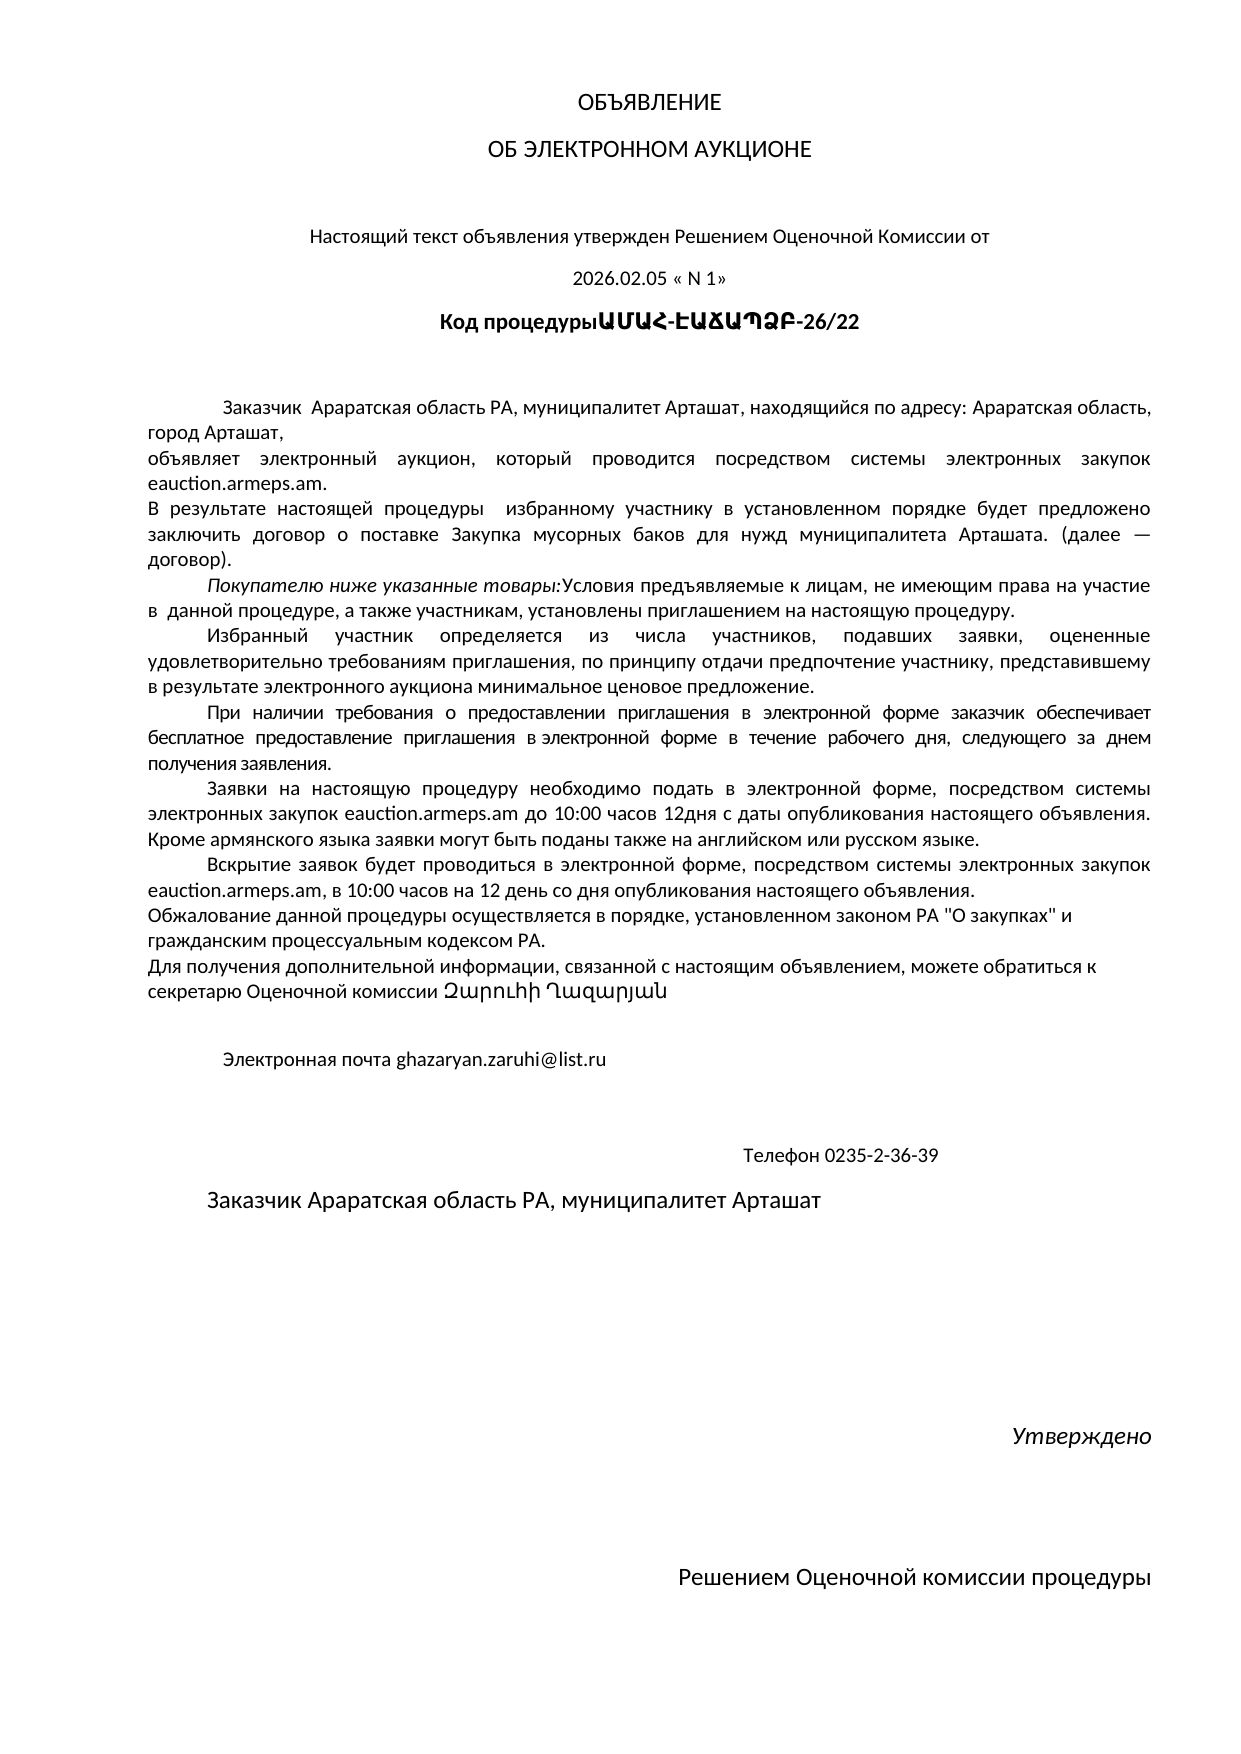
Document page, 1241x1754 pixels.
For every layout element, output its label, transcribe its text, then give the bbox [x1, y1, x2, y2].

text 2026.02.05 « N 1» [148, 265, 1152, 290]
text Электронная почта ghazaryan.zaruhi@list.ru [148, 1046, 1152, 1071]
text Телефон 0235-2-36-39 [325, 1088, 1152, 1167]
text Утверждено [148, 1420, 1152, 1450]
text В результате настоящей процедуры избранному участнику в установленном порядке будет предложено заключить договор о поставке Закупка мусорных баков для нужд муниципалитета Арташата. (далее — договор). [148, 496, 1152, 572]
text Покупателю ниже указанные товары:Условия предъявляемые к лицам, не имеющим права на участие в данной процедуре, а также участникам, установлены приглашением на настоящую процедуру. [148, 572, 1152, 623]
text Решением Оценочной комиссии процедуры [148, 1561, 1152, 1592]
text ОБ ЭЛЕКТРОННОМ АУКЦИОНЕ [148, 134, 1152, 164]
text Код процедурыԱՄԱՀ-ԷԱՃԱՊՁԲ-26/22 [148, 307, 1152, 335]
text Для получения дополнительной информации, связанной с настоящим объявлением, можете обратиться к секретарю Оценочной комиссии Զարուհի Ղազարյան [148, 953, 1152, 1004]
text При наличии требования о предоставлении приглашения в электронной форме заказчик обеспечивает бесплатное предоставление приглашения в электронной форме в течение рабочего дня, следующего за днем получения заявления. [148, 699, 1152, 775]
text ОБЪЯВЛЕНИЕ [148, 86, 1152, 117]
text Обжалование данной процедуры осуществляется в порядке, установленном законом РА "О закупках" и гражданским процессуальным кодексом РА. [148, 902, 1152, 953]
text Избранный участник определяется из числа участников, подавших заявки, оцененные удовлетворительно требованиям приглашения, по принципу отдачи предпочтение участнику, представившему в результате электронного аукциона минимальное ценовое предложение. [148, 623, 1152, 699]
text объявляет электронный аукцион, который проводится посредством системы электронных закупок eauction.armeps.am. [148, 445, 1152, 496]
text Вскрытие заявок будет проводиться в электронной форме, посредством системы электронных закупок eauction.armeps.am, в 10:00 часов на 12 день со дня опубликования настоящего объявления. [148, 851, 1152, 902]
text Заявки на настоящую процедуру необходимо подать в электронной форме, посредством системы электронных закупок eauction.armeps.am до 10:00 часов 12дня с даты опубликования настоящего объявления. Кроме армянского языка заявки могут быть поданы также на английском или русском языке. [148, 775, 1152, 851]
text Настоящий текст объявления утвержден Решением Оценочной Комиссии от [148, 223, 1152, 248]
text Заказчик Араратская область РА, муниципалитет Арташат [148, 1184, 1152, 1214]
text Заказчик Араратская область РА, муниципалитет Арташат, находящийся по адресу: Араратская область, город Арташат, [148, 394, 1152, 445]
